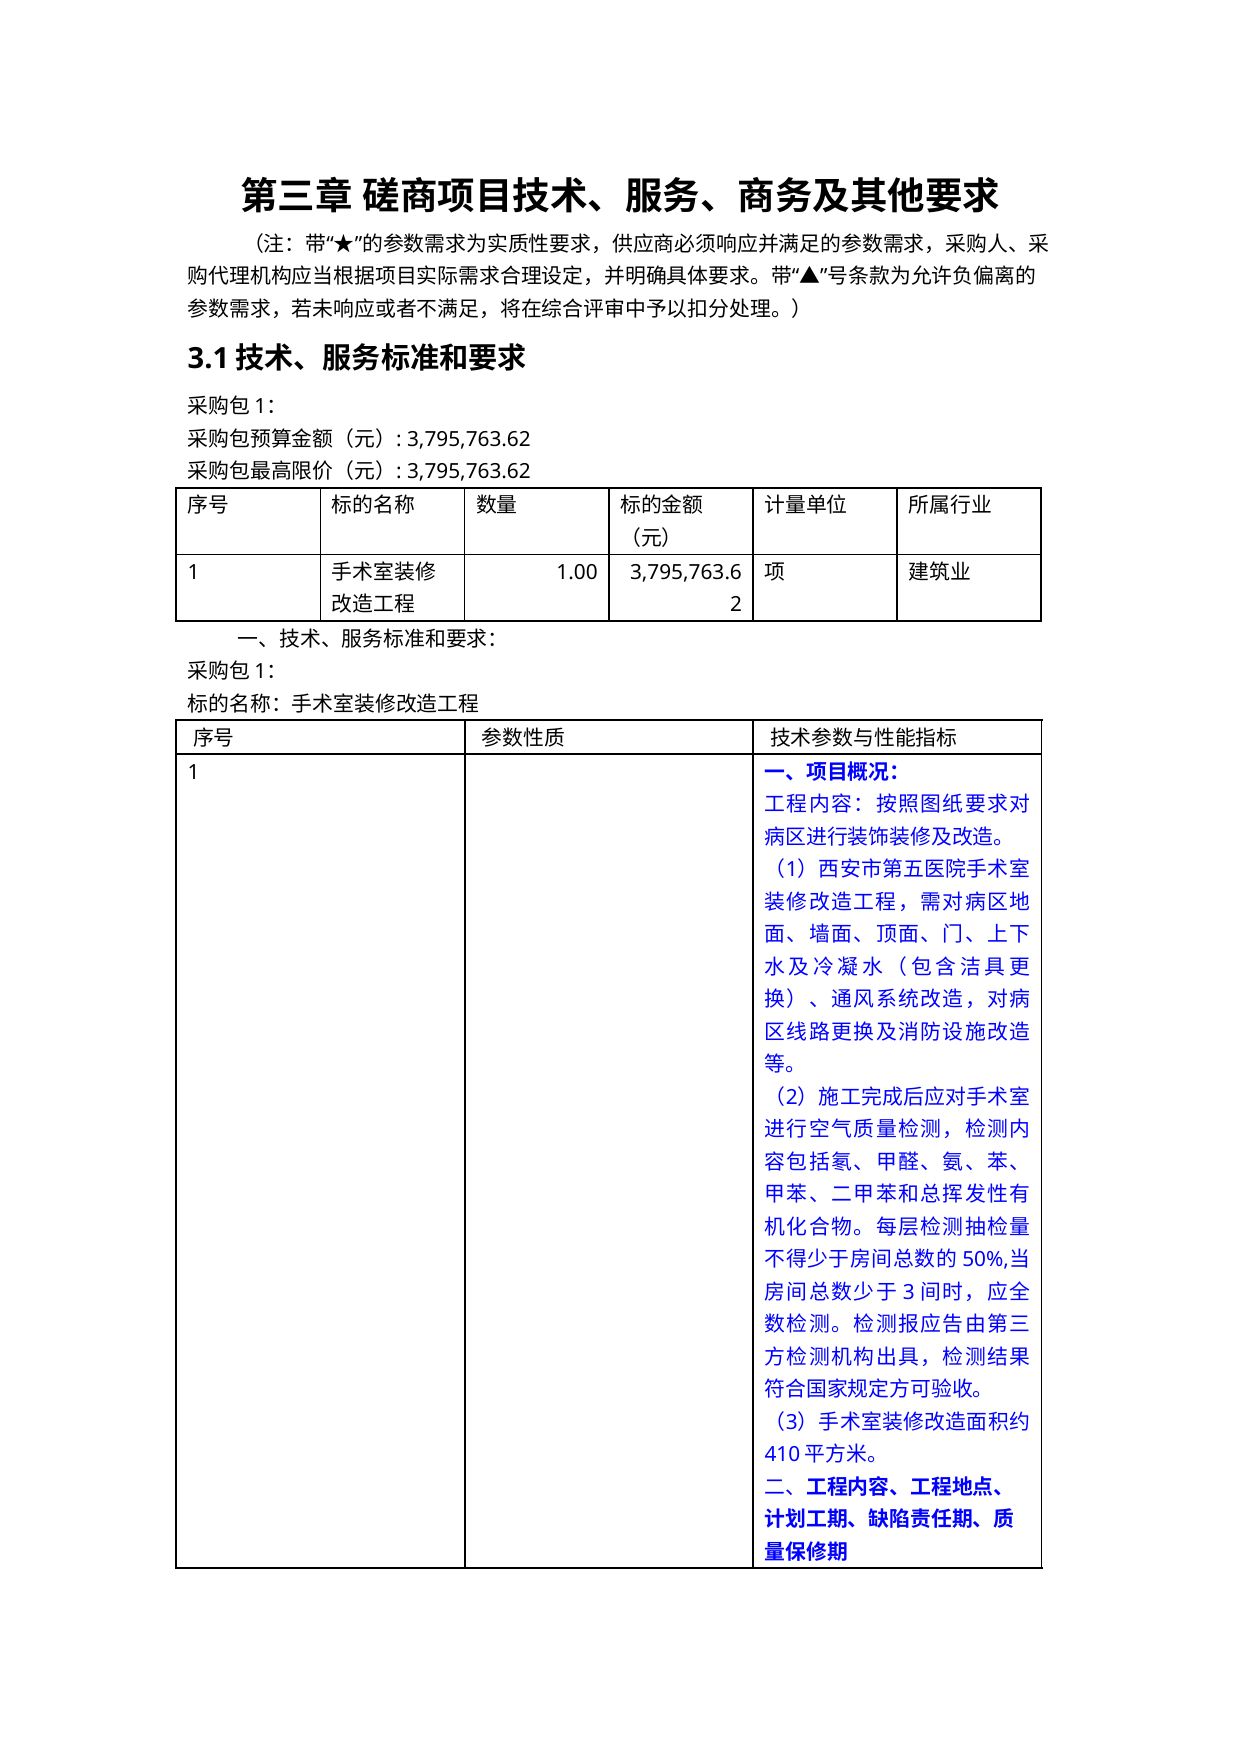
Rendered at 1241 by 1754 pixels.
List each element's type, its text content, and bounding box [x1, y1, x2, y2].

table_header 参数性质 [466, 721, 752, 753]
table_cell 3,795,763.62 [610, 555, 752, 620]
table_cell 建筑业 [898, 555, 1040, 620]
table_header 序号 [177, 489, 320, 553]
table_header 序号 [177, 721, 464, 753]
text 采购包最高限价（元）: 3,795,763.62 [187, 454, 1053, 487]
table_cell 1 [177, 555, 320, 620]
text 采购包1： [187, 389, 1053, 422]
text 标的名称：手术室装修改造工程 [187, 687, 1053, 719]
table_cell [466, 755, 752, 1567]
text 第三章 磋商项目技术、服务、商务及其他要求 [187, 162, 1053, 227]
table_header 标的名称 [321, 489, 464, 553]
text 一、技术、服务标准和要求： [187, 622, 1053, 654]
text （注：带“★”的参数需求为实质性要求，供应商必须响应并满足的参数需求，采购人、采购代理机构应当根据项目实际需求合理设定，并明确具体要求。带“▲”号条款为允许负偏离的参数需求，若未响应或者不满足，将在综合评审中予以扣分处理。） [187, 227, 1053, 324]
text 采购包预算金额（元）: 3,795,763.62 [187, 422, 1053, 454]
table_cell 1.00 [465, 555, 608, 620]
table_header 标的金额 （元） [610, 489, 752, 553]
table_cell 手术室装修改造工程 [321, 555, 464, 620]
table_header 数量 [465, 489, 608, 553]
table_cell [754, 755, 1041, 1567]
table_header 所属行业 [898, 489, 1040, 553]
table_cell 项 [754, 555, 896, 620]
table_cell 1 [177, 755, 464, 1567]
table_header 技术参数与性能指标 [754, 721, 1041, 753]
text 3.1技术、服务标准和要求 [187, 324, 1053, 389]
text 采购包1： [187, 654, 1053, 687]
table_header 计量单位 [754, 489, 896, 553]
